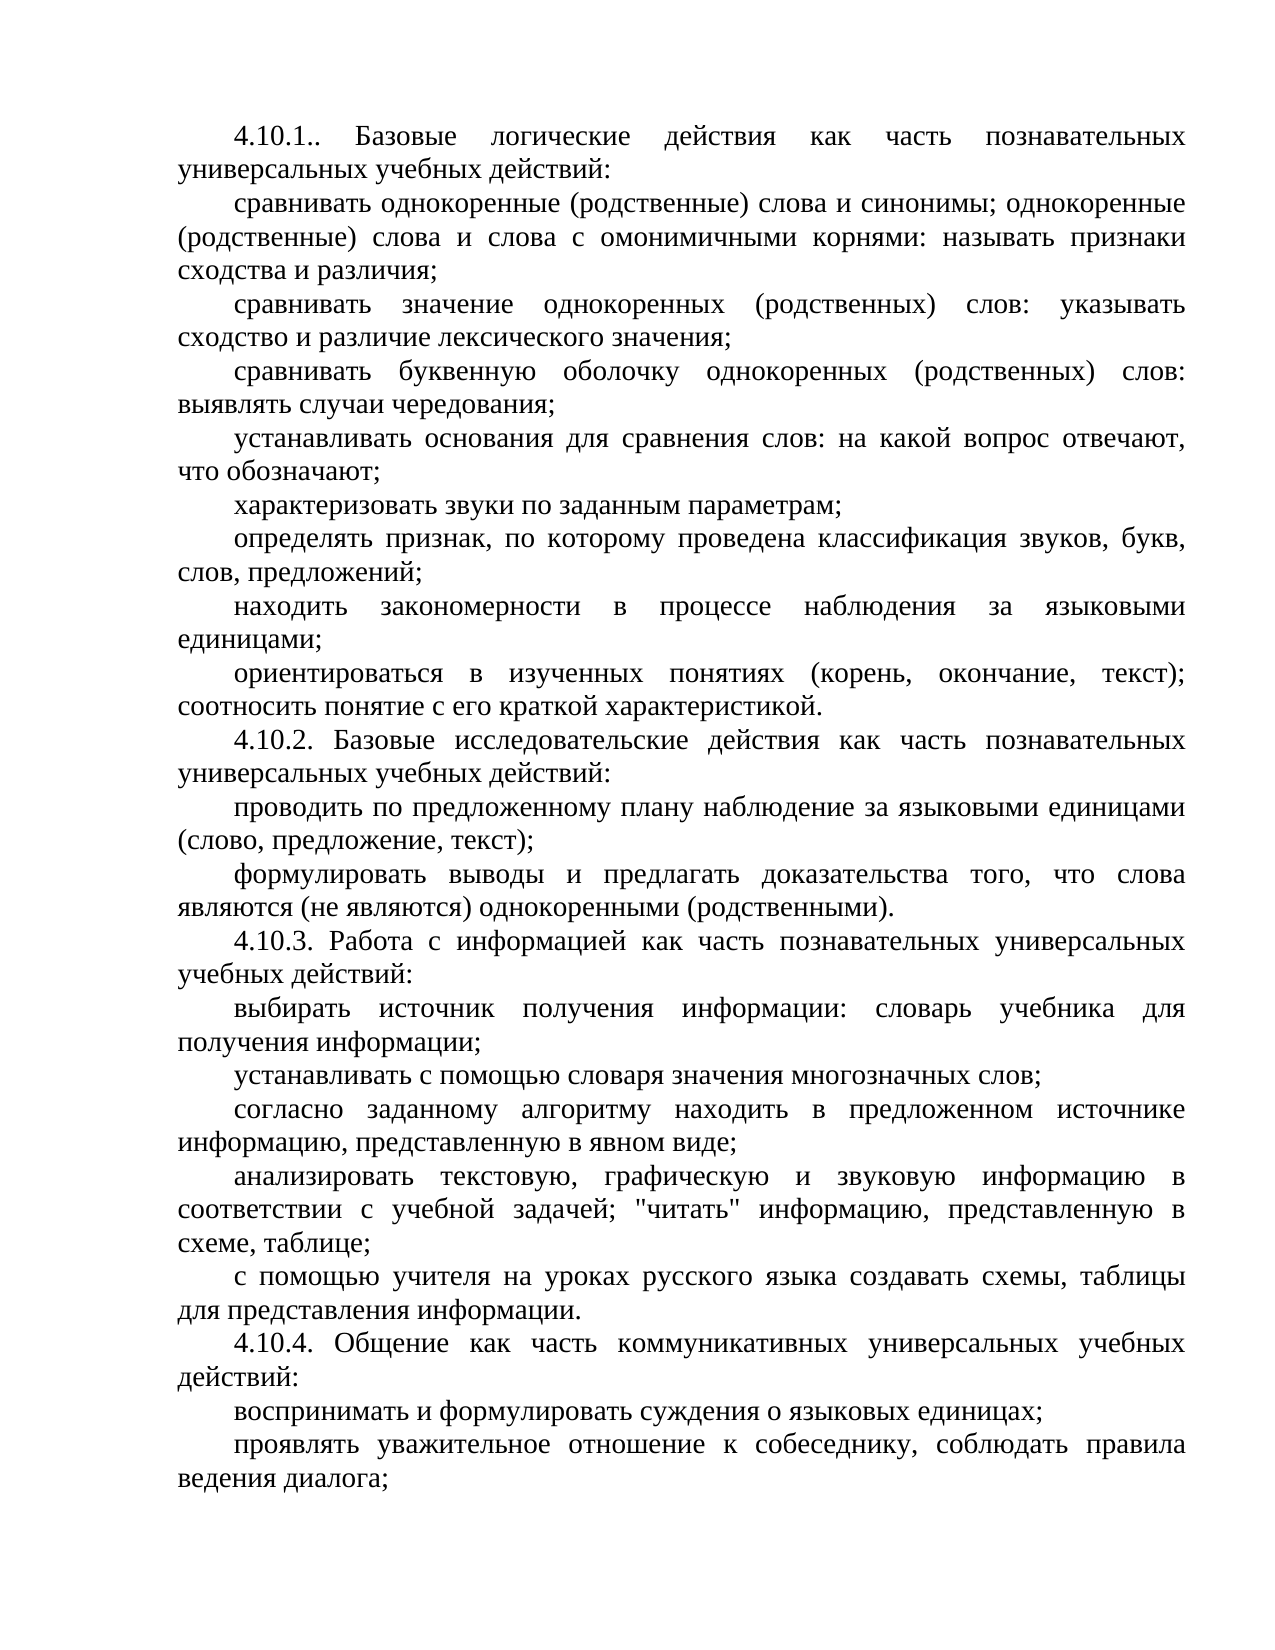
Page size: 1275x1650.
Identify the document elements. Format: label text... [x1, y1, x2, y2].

text определять признак, по которому проведена классификация звуков, букв, слов, предложений; [177, 521, 1186, 588]
text сравнивать однокоренные (родственные) слова и синонимы; однокоренные (родственные) слова и слова с омонимичными корнями: называть признаки сходства и различия; [177, 185, 1186, 286]
text выбирать источник получения информации: словарь учебника для получения информации; [177, 990, 1186, 1057]
text ориентироваться в изученных понятиях (корень, окончание, текст); соотносить понятие с его краткой характеристикой. [177, 655, 1186, 722]
text 4.10.1.. Базовые логические действия как часть познавательных универсальных учебных действий: [177, 118, 1186, 185]
text проявлять уважительное отношение к собеседнику, соблюдать правила ведения диалога; [177, 1426, 1186, 1493]
text с помощью учителя на уроках русского языка создавать схемы, таблицы для представления информации. [177, 1258, 1186, 1326]
text проводить по предложенному плану наблюдение за языковыми единицами (слово, предложение, текст); [177, 789, 1186, 856]
text 4.10.2. Базовые исследовательские действия как часть познавательных универсальных учебных действий: [177, 722, 1186, 789]
text 4.10.3. Работа с информацией как часть познавательных универсальных учебных действий: [177, 923, 1186, 990]
text сравнивать значение однокоренных (родственных) слов: указывать сходство и различие лексического значения; [177, 286, 1186, 353]
text сравнивать буквенную оболочку однокоренных (родственных) слов: выявлять случаи чередования; [177, 353, 1186, 420]
text формулировать выводы и предлагать доказательства того, что слова являются (не являются) однокоренными (родственными). [177, 856, 1186, 923]
text согласно заданному алгоритму находить в предложенном источнике информацию, представленную в явном виде; [177, 1091, 1186, 1158]
text 4.10.4. Общение как часть коммуникативных универсальных учебных действий: [177, 1326, 1186, 1393]
text характеризовать звуки по заданным параметрам; [177, 487, 1186, 521]
text воспринимать и формулировать суждения о языковых единицах; [177, 1393, 1186, 1426]
text находить закономерности в процессе наблюдения за языковыми единицами; [177, 588, 1186, 655]
text устанавливать основания для сравнения слов: на какой вопрос отвечают, что обозначают; [177, 420, 1186, 487]
text устанавливать с помощью словаря значения многозначных слов; [177, 1057, 1186, 1091]
text анализировать текстовую, графическую и звуковую информацию в соответствии с учебной задачей; "читать" информацию, представленную в схеме, таблице; [177, 1158, 1186, 1258]
